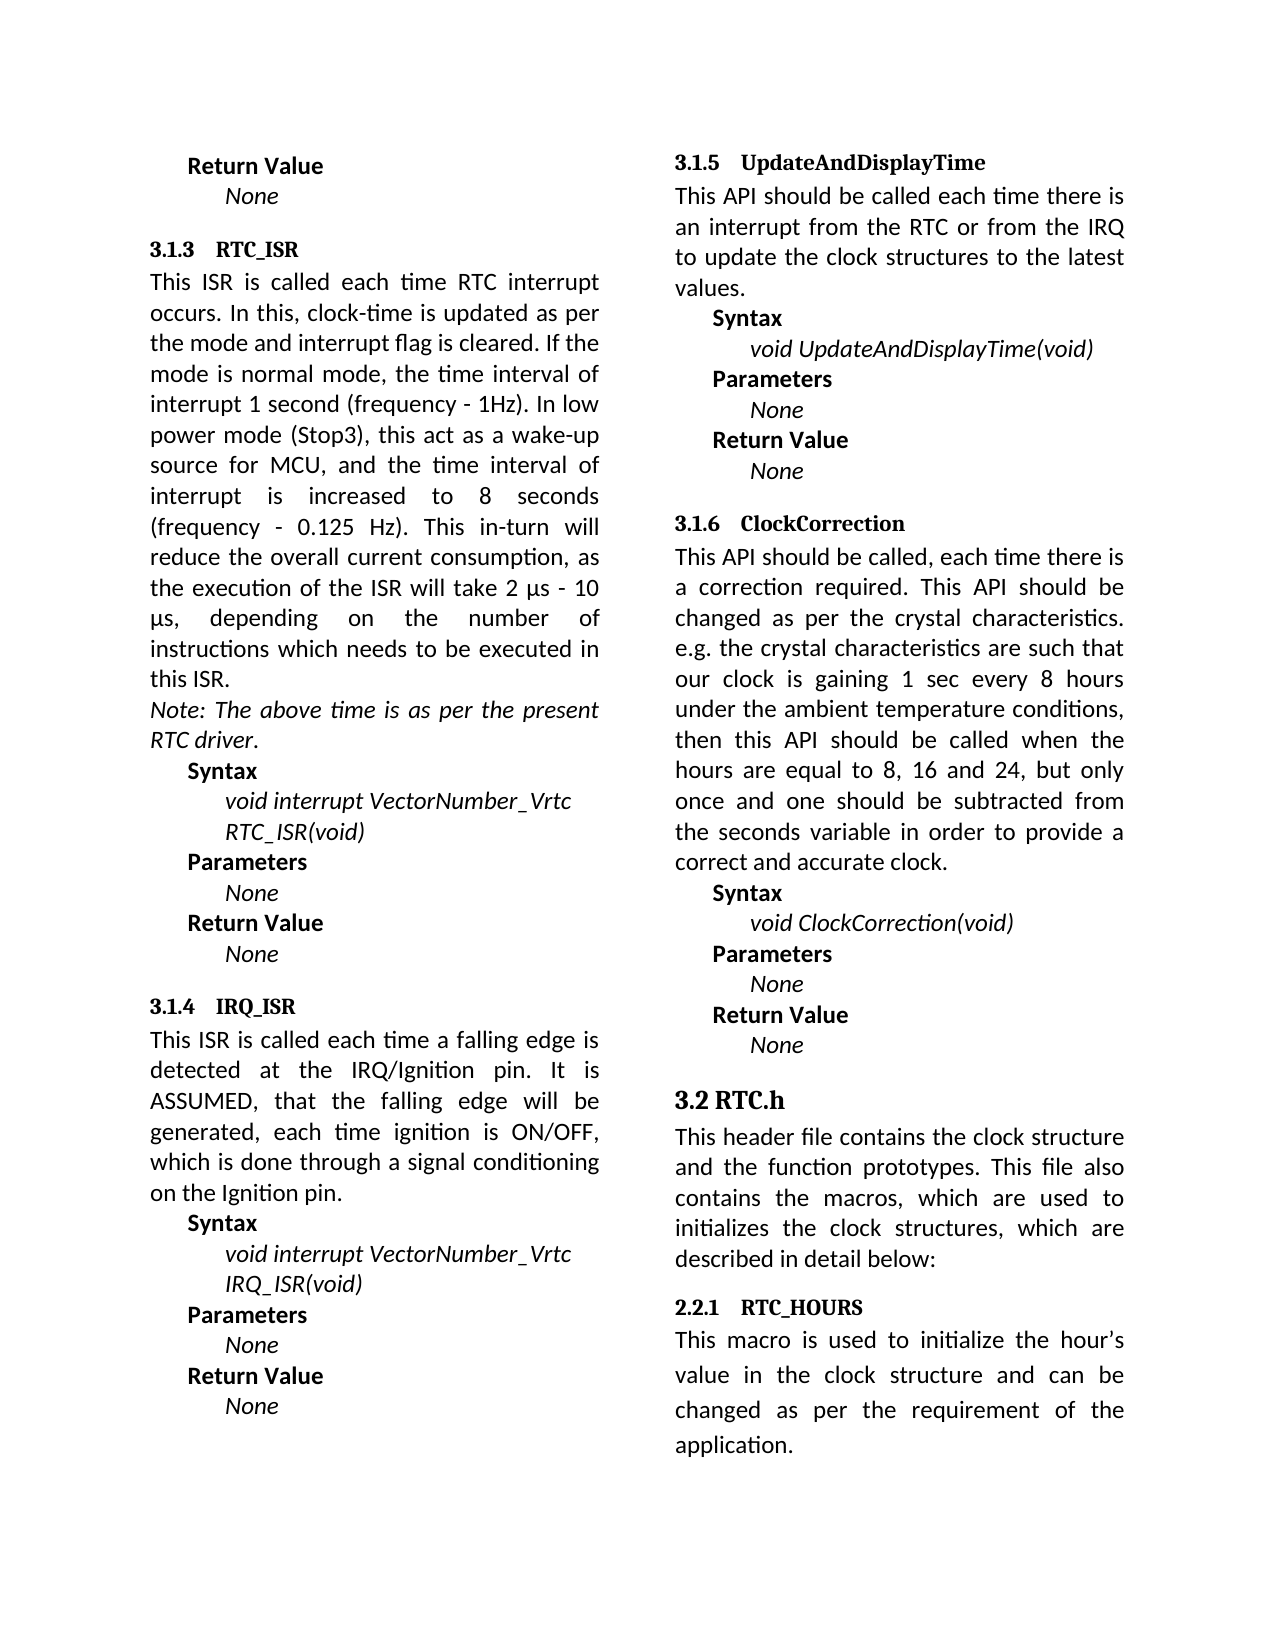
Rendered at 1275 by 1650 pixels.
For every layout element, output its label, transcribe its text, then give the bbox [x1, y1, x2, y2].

text void interrupt VectorNumber_Vrtc RTC_ISR(void) [225, 785, 600, 846]
subtitle RTC_ISR [150, 236, 600, 263]
text This ISR is called each time a falling edge is detected at the IRQ/Ignition pin. It is ASSUMED, that the falling edge will be generated, each time ignition is ON/OFF, which is done through a signal conditioning on the Ignition pin. [150, 1024, 600, 1207]
text Syntax [187, 755, 600, 785]
subtitle IRQ_ISR [150, 994, 600, 1020]
text This API should be called, each time there is a correction required. This API should be changed as per the crystal characteristics. e.g. the crystal characteristics are such that our clock is gaining 1 sec every 8 hours under the ambient temperature conditions, then this API should be called when the hours are equal to 8, 16 and 24, but only once and one should be subtracted from the seconds variable in order to provide a correct and accurate clock. [675, 541, 1125, 877]
text None [675, 455, 1125, 485]
text None [675, 1029, 1125, 1060]
text None [712, 968, 1125, 999]
text This ISR is called each time RTC interrupt occurs. In this, clock-time is updated as per the mode and interrupt flag is cleared. If the mode is normal mode, the time interval of interrupt 1 second (frequency - 1Hz). In low power mode (Stop3), this act as a wake-up source for MCU, and the time interval of interrupt is increased to 8 seconds (frequency - 0.125 Hz). This in-turn will reduce the overall current consumption, as the execution of the ISR will take 2 µs - 10 µs, depending on the number of instructions which needs to be executed in this ISR. [150, 267, 600, 694]
text Parameters [187, 1299, 600, 1329]
text Parameters [712, 938, 1125, 968]
text Return Value [187, 150, 600, 181]
text Syntax [187, 1207, 600, 1238]
subtitle ClockCorrection [675, 511, 1125, 537]
text This header file contains the clock structure and the function prototypes. This file also contains the macros, which are used to initializes the clock structures, which are described in detail below: [675, 1121, 1125, 1273]
text This API should be called each time there is an interrupt from the RTC or from the IRQ to update the clock structures to the latest values. [675, 180, 1125, 302]
text Return Value [712, 999, 1125, 1029]
text Note: The above time is as per the present RTC driver. [150, 694, 600, 755]
text None [712, 394, 1125, 424]
text Parameters [187, 846, 600, 877]
text Return Value [712, 424, 1125, 455]
text void interrupt VectorNumber_Vrtc IRQ_ISR(void) [225, 1238, 600, 1299]
subtitle RTC_HOURS [675, 1294, 1125, 1321]
text None [150, 1390, 600, 1421]
text Syntax [712, 877, 1125, 907]
text This macro is used to initialize the hour’s value in the clock structure and can be changed as per the requirement of the application. [675, 1324, 1125, 1460]
text None [187, 1329, 600, 1360]
text Parameters [712, 363, 1125, 394]
text Return Value [187, 1360, 600, 1390]
text void ClockCorrection(void) [750, 907, 1125, 938]
text None [187, 877, 600, 907]
text Return Value [187, 907, 600, 938]
subtitle 3.2 RTC.h [675, 1085, 1125, 1116]
text Syntax [712, 302, 1125, 333]
text void UpdateAndDisplayTime(void) [750, 333, 1125, 363]
text None [150, 938, 600, 968]
text None [150, 181, 600, 211]
subtitle UpdateAndDisplayTime [675, 150, 1125, 176]
